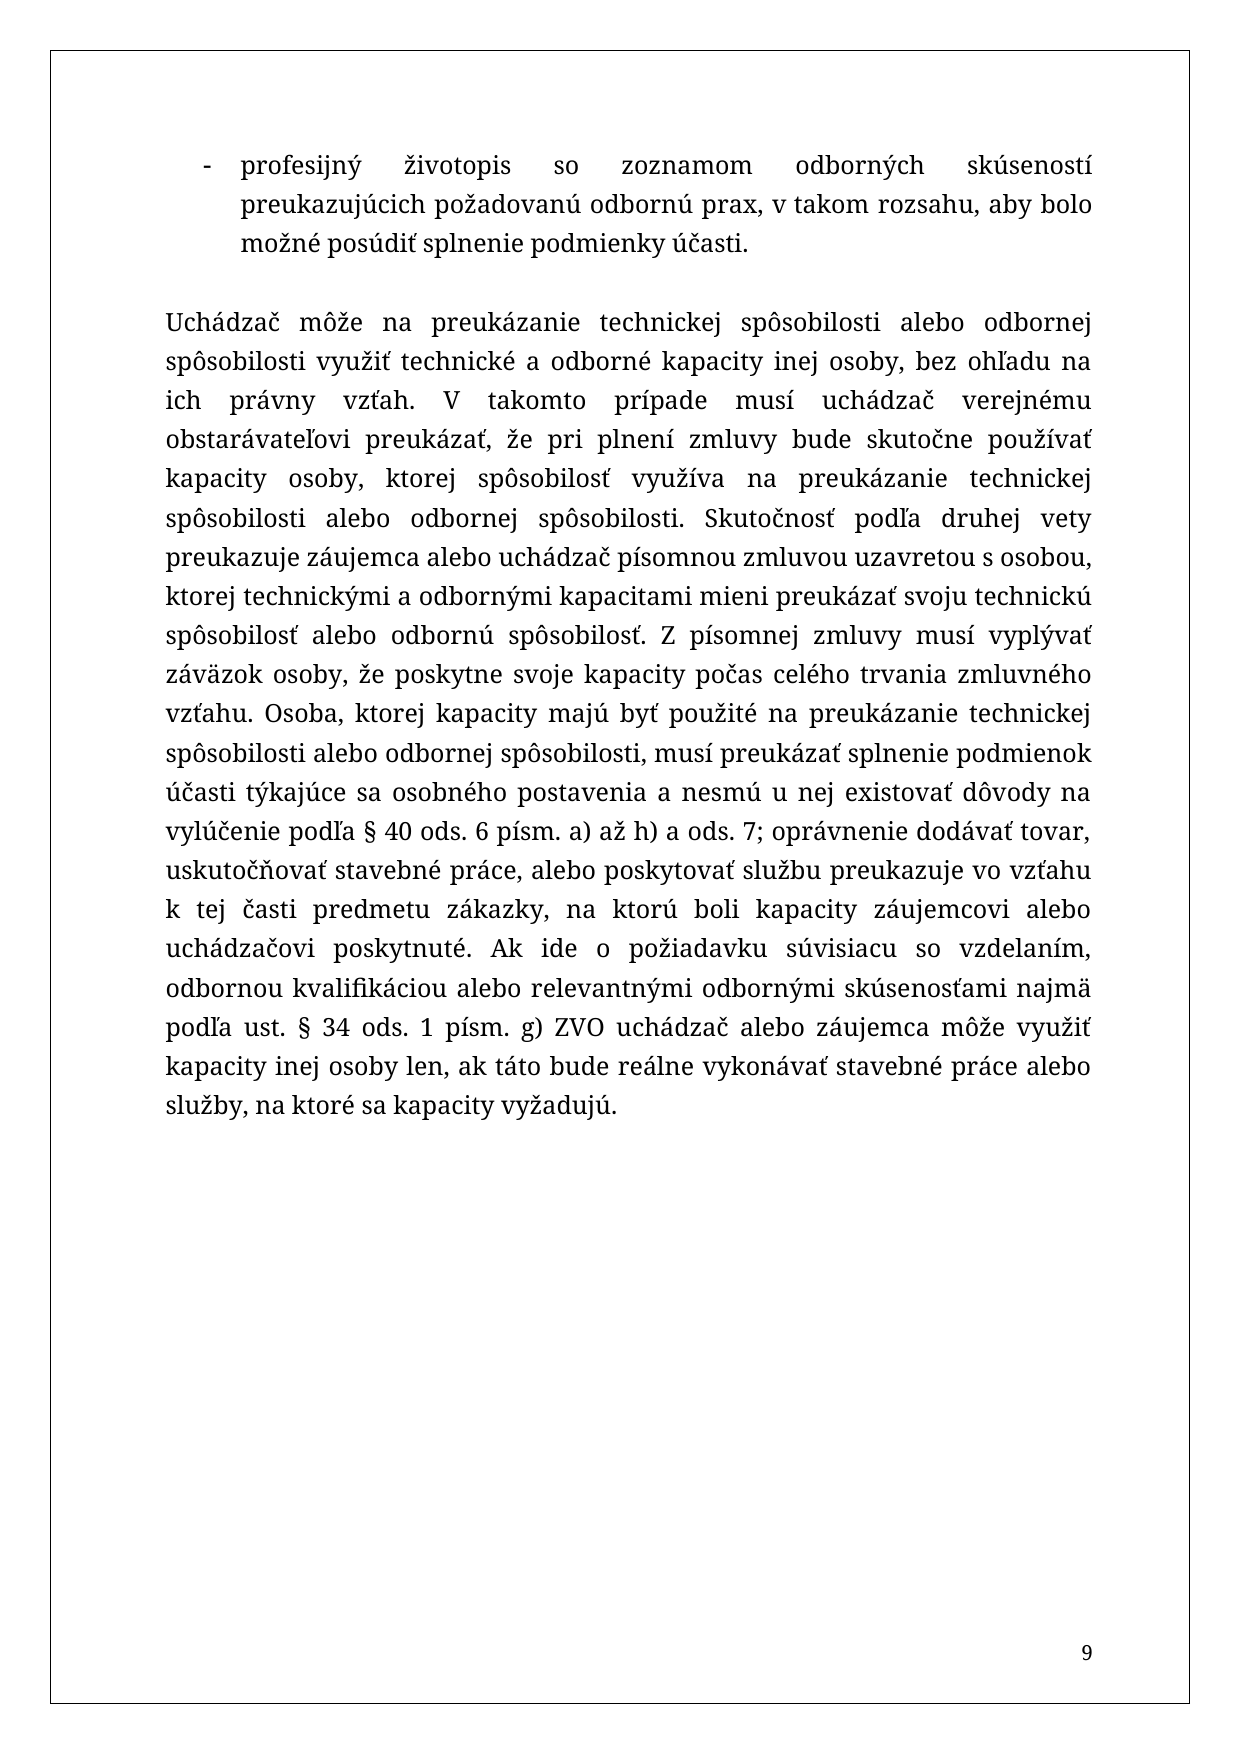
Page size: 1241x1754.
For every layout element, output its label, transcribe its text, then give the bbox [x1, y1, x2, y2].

list profesijný životopis so zoznamom odborných skúseností preukazujúcich požadovanú odbornú prax, v takom rozsahu, aby bolo možné posúdiť splnenie podmienky účasti. [203, 148, 1093, 260]
text Uchádzač môže na preukázanie technickej spôsobilosti alebo odbornej spôsobilosti využiť technické a odborné kapacity inej osoby, bez ohľadu na ich právny vzťah. V takomto prípade musí uchádzač verejnému obstarávateľovi preukázať, že pri plnení zmluvy bude skutočne používať kapacity osoby, ktorej spôsobilosť využíva na preukázanie technickej spôsobilosti alebo odbornej spôsobilosti. Skutočnosť podľa druhej vety preukazuje záujemca alebo uchádzač písomnou zmluvou uzavretou s osobou, ktorej technickými a odbornými kapacitami mieni preukázať svoju technickú spôsobilosť alebo odbornú spôsobilosť. Z písomnej zmluvy musí vyplývať záväzok osoby, že poskytne svoje kapacity počas celého trvania zmluvného vzťahu. Osoba, ktorej kapacity majú byť použité na preukázanie technickej spôsobilosti alebo odbornej spôsobilosti, musí preukázať splnenie podmienok účasti týkajúce sa osobného postavenia a nesmú u nej existovať dôvody na vylúčenie podľa § 40 ods. 6 písm. a) až h) a ods. 7; oprávnenie dodávať tovar, uskutočňovať stavebné práce, alebo poskytovať službu preukazuje vo vzťahu k tej časti predmetu zákazky, na ktorú boli kapacity záujemcovi alebo uchádzačovi poskytnuté. Ak ide o požiadavku súvisiacu so vzdelaním, odbornou kvalifikáciou alebo relevantnými odbornými skúsenosťami najmä podľa ust. § 34 ods. 1 písm. g) ZVO uchádzač alebo záujemca môže využiť kapacity inej osoby len, ak táto bude reálne vykonávať stavebné práce alebo služby, na ktoré sa kapacity vyžadujú. [165, 304, 1093, 1122]
